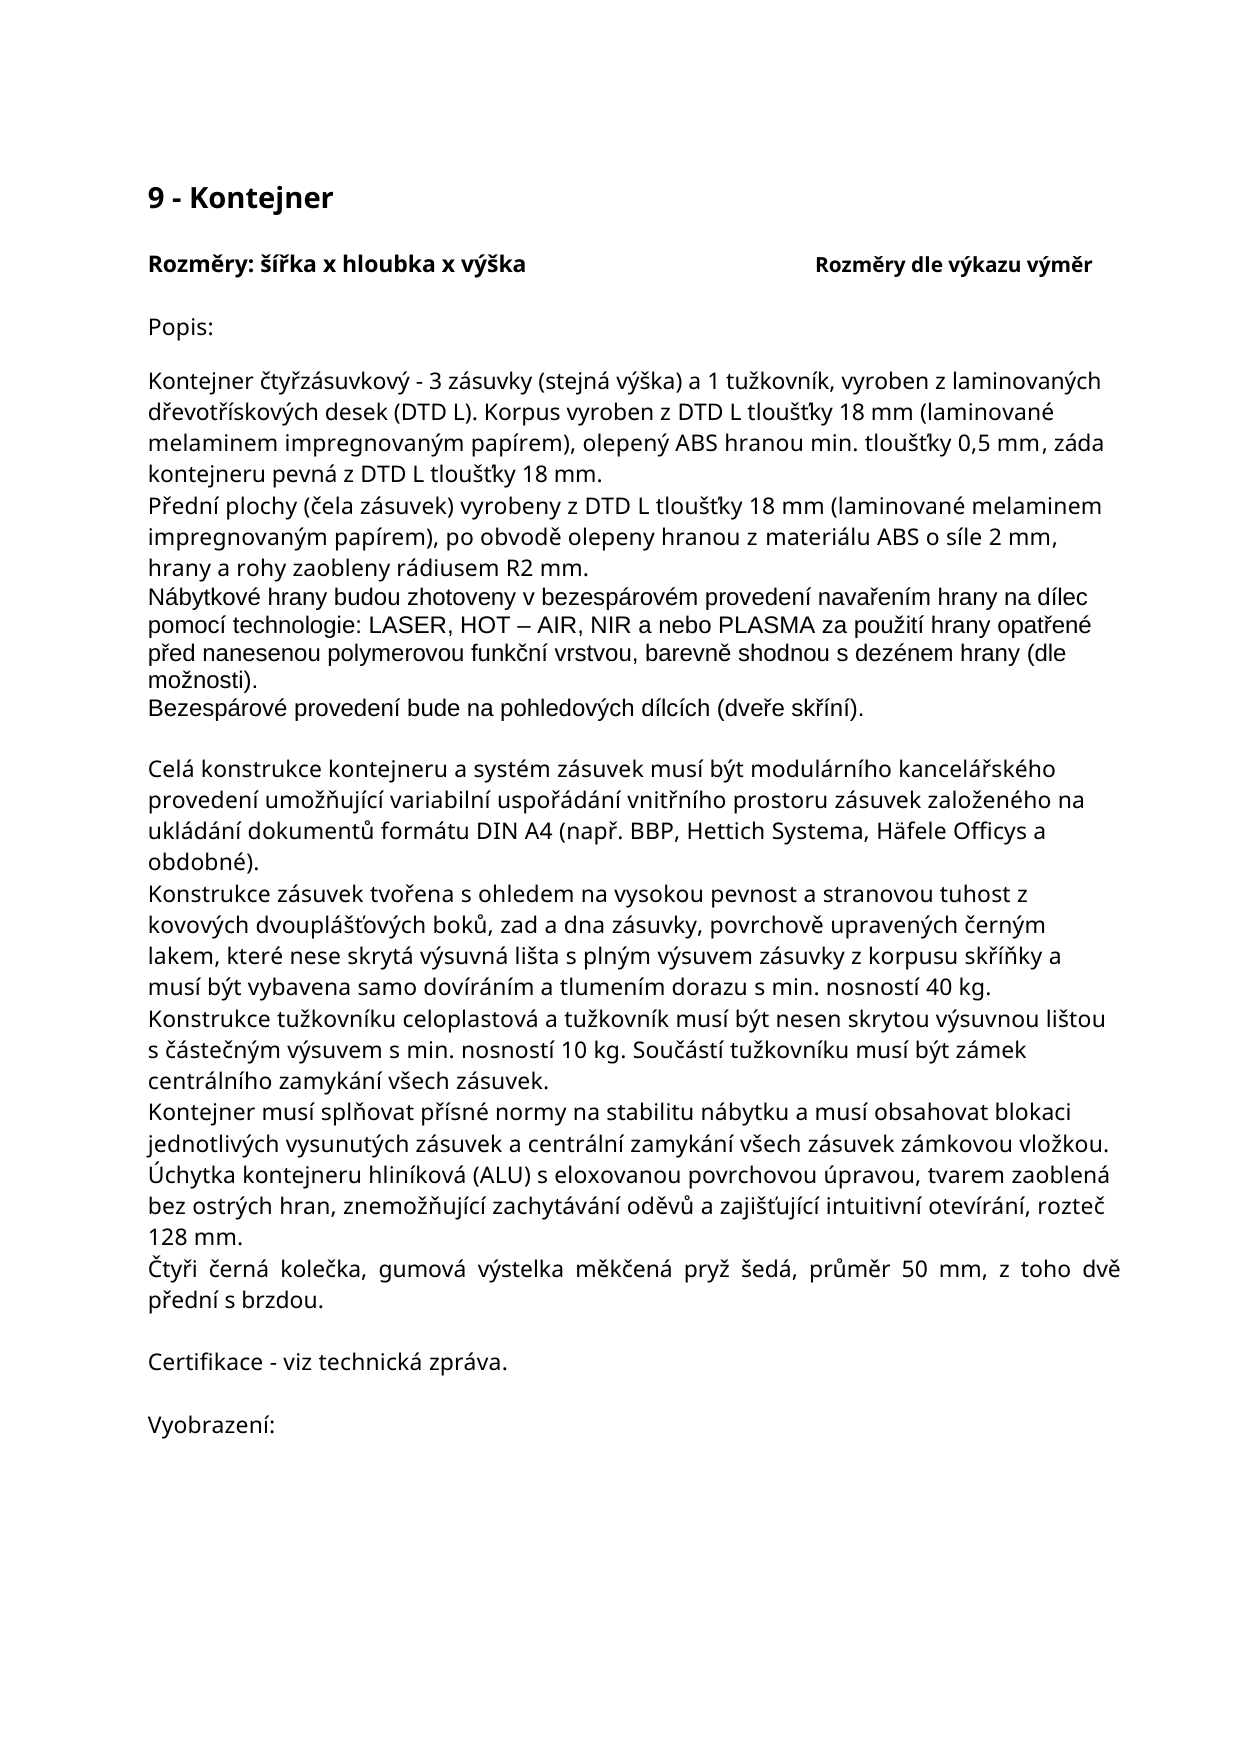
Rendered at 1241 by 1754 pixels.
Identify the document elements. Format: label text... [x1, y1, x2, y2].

text Konstrukce zásuvek tvořena s ohledem na vysokou pevnost a stranovou tuhost z kovových dvouplášťových boků, zad a dna zásuvky, povrchově upravených černým lakem, které nese skrytá výsuvná lišta s plným výsuvem zásuvky z korpusu skříňky a musí být vybavena samo dovíráním a tlumením dorazu s min. nosností 40 kg. Konstrukce tužkovníku celoplastová a tužkovník musí být nesen skrytou výsuvnou lištou s částečným výsuvem s min. nosností 10 kg. Součástí tužkovníku musí být zámek centrálního zamykání všech zásuvek. [148, 878, 1122, 1096]
text Kontejner čtyřzásuvkový - 3 zásuvky (stejná výška) a 1 tužkovník, vyroben z laminovaných dřevotřískových desek (DTD L). Korpus vyroben z DTD L tloušťky 18 mm (laminované melaminem impregnovaným papírem), olepený ABS hranou min. tloušťky , záda kontejneru pevná z DTD L tloušťky 18 mm. [148, 364, 1122, 489]
text Popis: [148, 311, 1122, 342]
text Kontejner musí splňovat přísné normy na stabilitu nábytku a musí obsahovat blokaci jednotlivých vysunutých zásuvek a centrální zamykání všech zásuvek zámkovou vložkou. [148, 1096, 1122, 1159]
text Certifikace - viz technická zpráva. [148, 1346, 1122, 1378]
text Rozměry: šířka x hloubka x výška Rozměry dle výkazu výměr [148, 248, 1122, 279]
text Úchytka kontejneru hliníková (ALU) s eloxovanou povrchovou úpravou, tvarem zaoblená bez ostrých hran, znemožňující zachytávání oděvů a zajišťující intuitivní otevírání, rozteč 128 mm. [148, 1159, 1122, 1253]
text 9 - Kontejner [148, 177, 1122, 217]
text Nábytkové hrany budou zhotoveny v bezespárovém provedení navařením hrany na dílec pomocí technologie: LASER, HOT – AIR, NIR a nebo PLASMA za použití hrany opatřené před nanesenou polymerovou funkční vrstvou, barevně shodnou s dezénem hrany (dle možnosti). [148, 583, 1122, 694]
text Přední plochy (čela zásuvek) vyrobeny z DTD L tloušťky 18 mm (laminované melaminem impregnovaným papírem), po obvodě olepeny hranou z materiálu ABS o síle , hrany a rohy zaobleny rádiusem R2 mm. [148, 489, 1122, 583]
text Celá konstrukce kontejneru a systém zásuvek musí být modulárního kancelářského provedení umožňující variabilní uspořádání vnitřního prostoru zásuvek založeného na ukládání dokumentů formátu DIN A4 (např. BBP, Hettich Systema, Häfele Officys a obdobné). [148, 753, 1122, 878]
text Bezespárové provedení bude na pohledových dílcích (dveře skříní). [148, 694, 1122, 721]
text Vyobrazení: [148, 1409, 1122, 1440]
text Čtyři černá kolečka, gumová výstelka měkčená pryž šedá, průměr 50 mm, z toho dvě přední s brzdou. [148, 1253, 1122, 1315]
